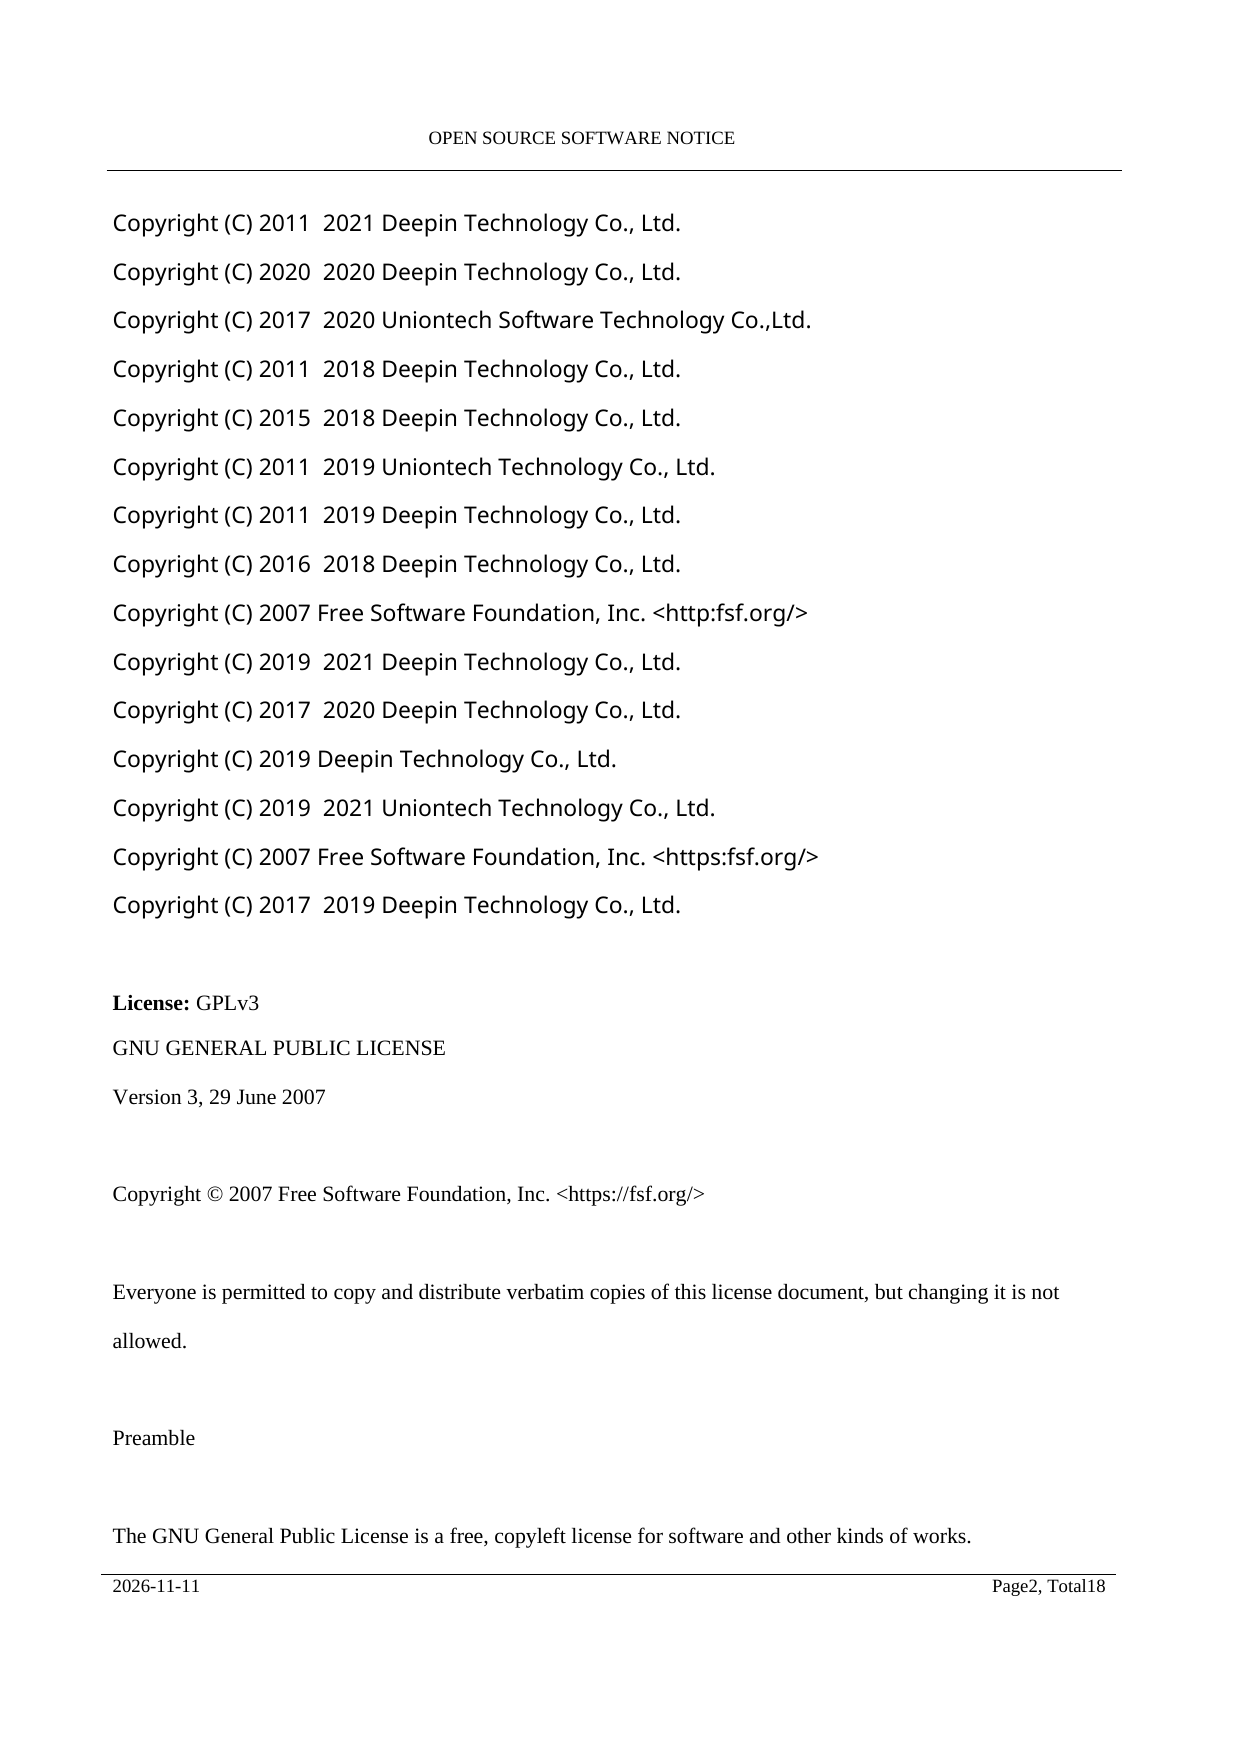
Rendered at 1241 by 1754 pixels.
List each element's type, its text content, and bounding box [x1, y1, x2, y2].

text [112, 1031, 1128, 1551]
text License: GPLv3 [112, 986, 1128, 1019]
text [112, 206, 1128, 970]
